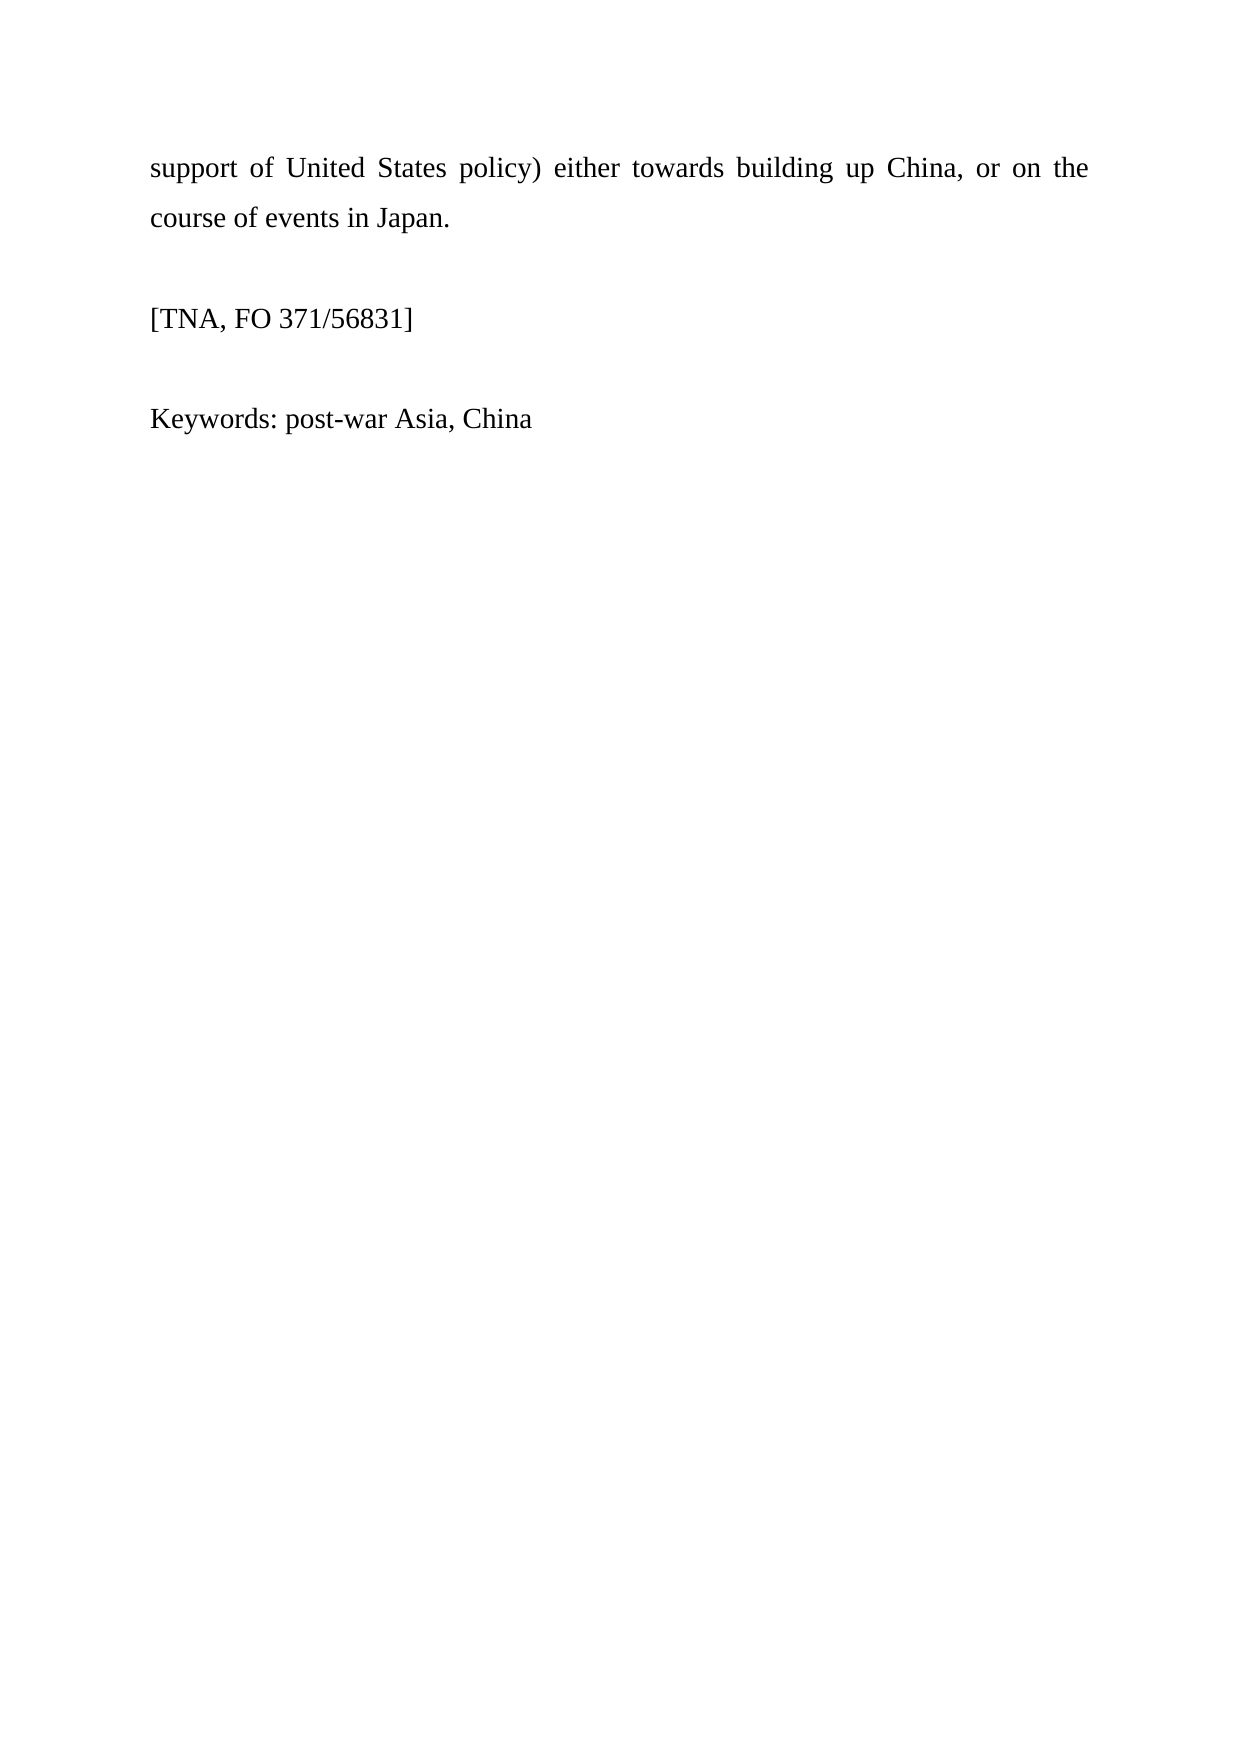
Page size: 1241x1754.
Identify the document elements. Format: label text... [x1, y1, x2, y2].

text Keywords: post-war Asia, China [150, 402, 1090, 435]
text [TNA, FO 371/56831] [150, 301, 1090, 334]
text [150, 150, 1090, 234]
